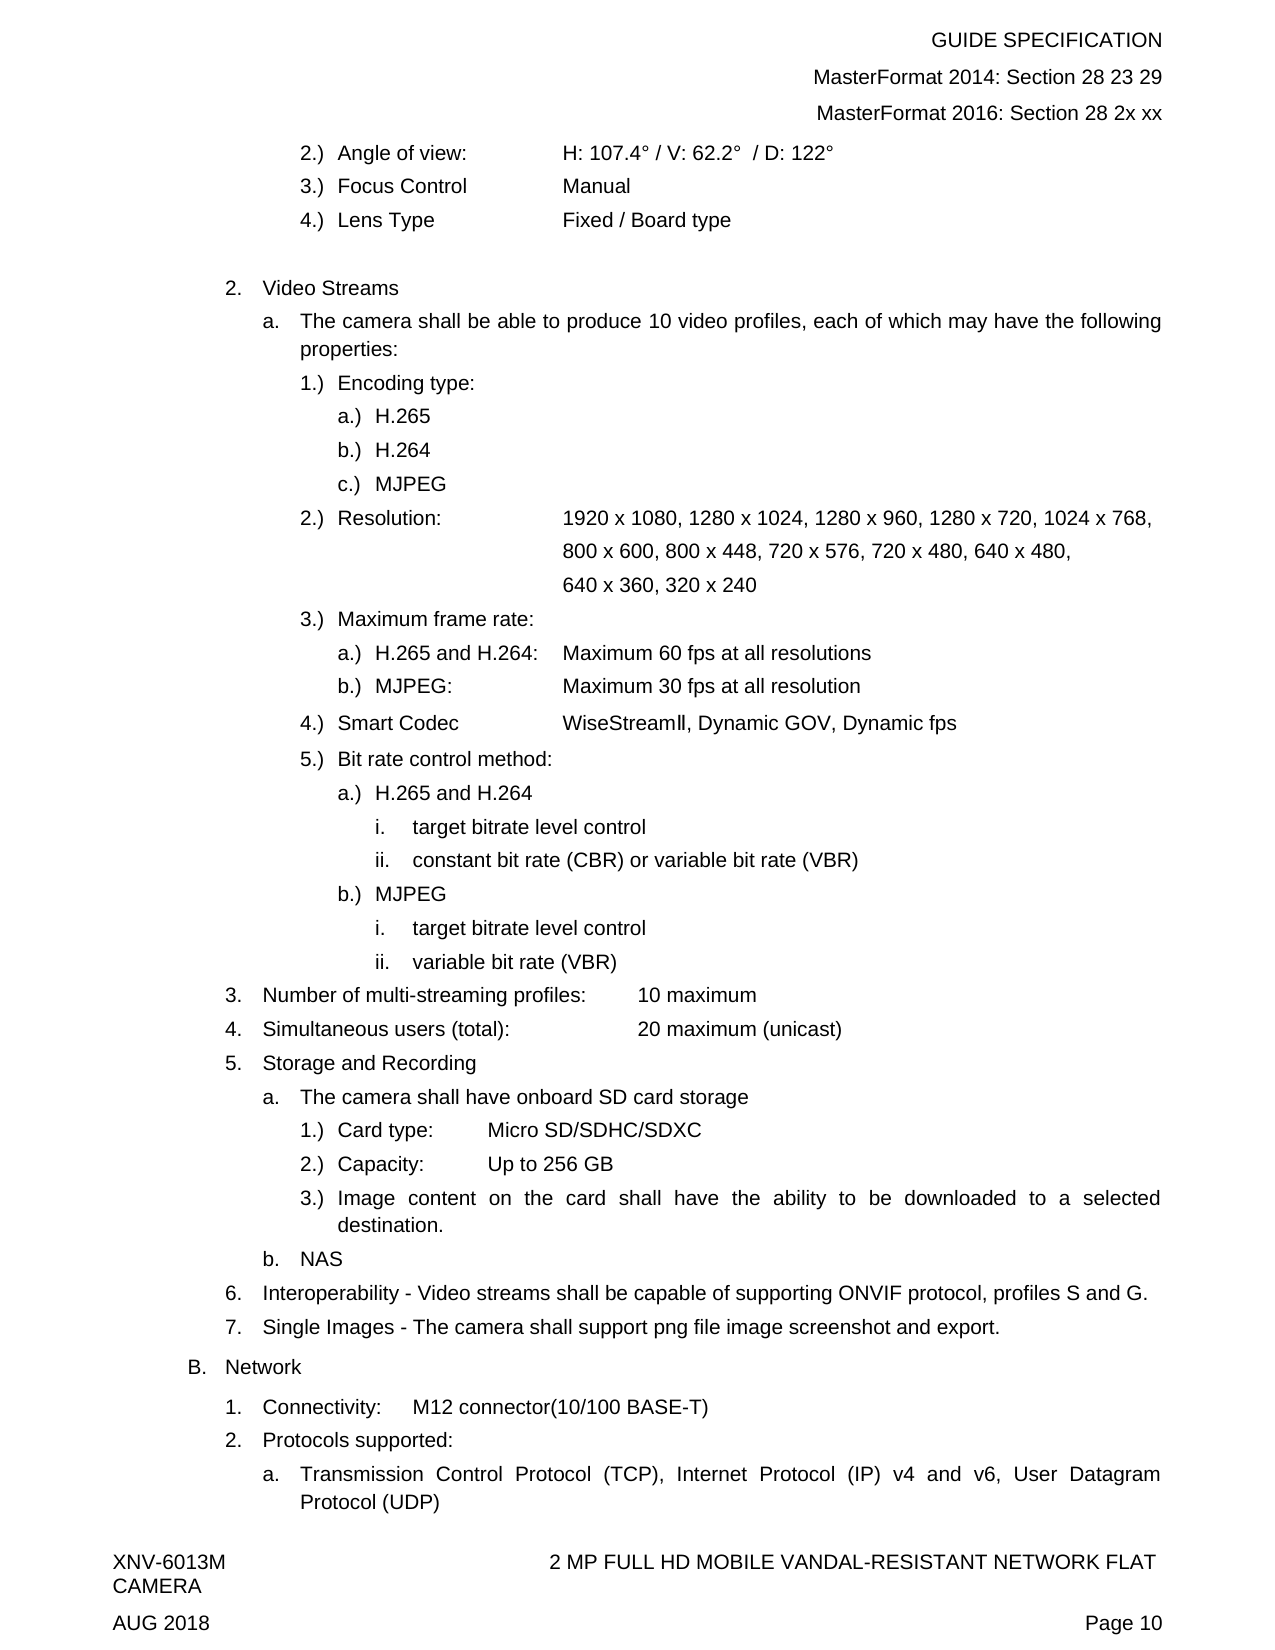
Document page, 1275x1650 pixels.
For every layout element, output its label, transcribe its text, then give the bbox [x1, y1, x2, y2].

list constant bit rate (CBR) or variable bit rate (VBR) [375, 848, 1162, 872]
list Capacity: Up to 256 GB [300, 1152, 1162, 1176]
list Angle of view: H: 107.4° / V: 62.2° / D: 122° [300, 141, 1162, 164]
list variable bit rate (VBR) [375, 949, 1162, 973]
list Number of multi-streaming profiles: 10 maximum [225, 983, 1162, 1007]
list Protocols supported: [225, 1428, 1162, 1452]
text 640 x 360, 320 x 240 [562, 573, 1162, 597]
list Maximum frame rate: [300, 607, 1162, 631]
list Image content on the card shall have the ability to be downloaded to a selected destination. [300, 1186, 1162, 1237]
list The camera shall have onboard SD card storage [262, 1084, 1162, 1108]
list Encoding type: [300, 371, 1162, 394]
list Storage and Recording [225, 1051, 1162, 1075]
text 800 x 600, 800 x 448, 720 x 576, 720 x 480, 640 x 480, [562, 539, 1162, 563]
list H.265 [337, 404, 1162, 428]
list Transmission Control Protocol (TCP), Internet Protocol (IP) v4 and v6, User Datagram Protocol (UDP) [262, 1462, 1162, 1513]
list Focus Control Manual [300, 174, 1162, 198]
list Video Streams [225, 276, 1162, 299]
list Smart Codec WiseStreamⅡ, Dynamic GOV, Dynamic fps [300, 708, 1162, 737]
list Bit rate control method: [300, 747, 1162, 771]
list Card type: Micro SD/SDHC/SDXC [300, 1118, 1162, 1142]
list The camera shall be able to produce 10 video profiles, each of which may have the following properties: [262, 309, 1162, 361]
list MJPEG [337, 472, 1162, 496]
list Lens Type Fixed / Board type [300, 208, 1162, 232]
list MJPEG [337, 882, 1162, 906]
list Simultaneous users (total): 20 maximum (unicast) [225, 1017, 1162, 1041]
list target bitrate level control [375, 916, 1162, 940]
list MJPEG: Maximum 30 fps at all resolution [337, 674, 1162, 698]
list H.265 and H.264 [337, 781, 1162, 805]
list Network [187, 1354, 1162, 1378]
list H.265 and H.264: Maximum 60 fps at all resolutions [337, 641, 1162, 664]
list target bitrate level control [375, 814, 1162, 838]
list Connectivity: M12 connector(10/100 BASE-T) [225, 1394, 1162, 1418]
list Resolution: 1920 x 1080, 1280 x 1024, 1280 x 960, 1280 x 720, 1024 x 768, [300, 506, 1162, 529]
list H.264 [337, 438, 1162, 462]
list NAS [262, 1247, 1162, 1271]
list Single Images - The camera shall support png file image screenshot and export. [225, 1314, 1162, 1338]
list Interoperability - Video streams shall be capable of supporting ONVIF protocol, profiles S and G. [225, 1281, 1162, 1305]
